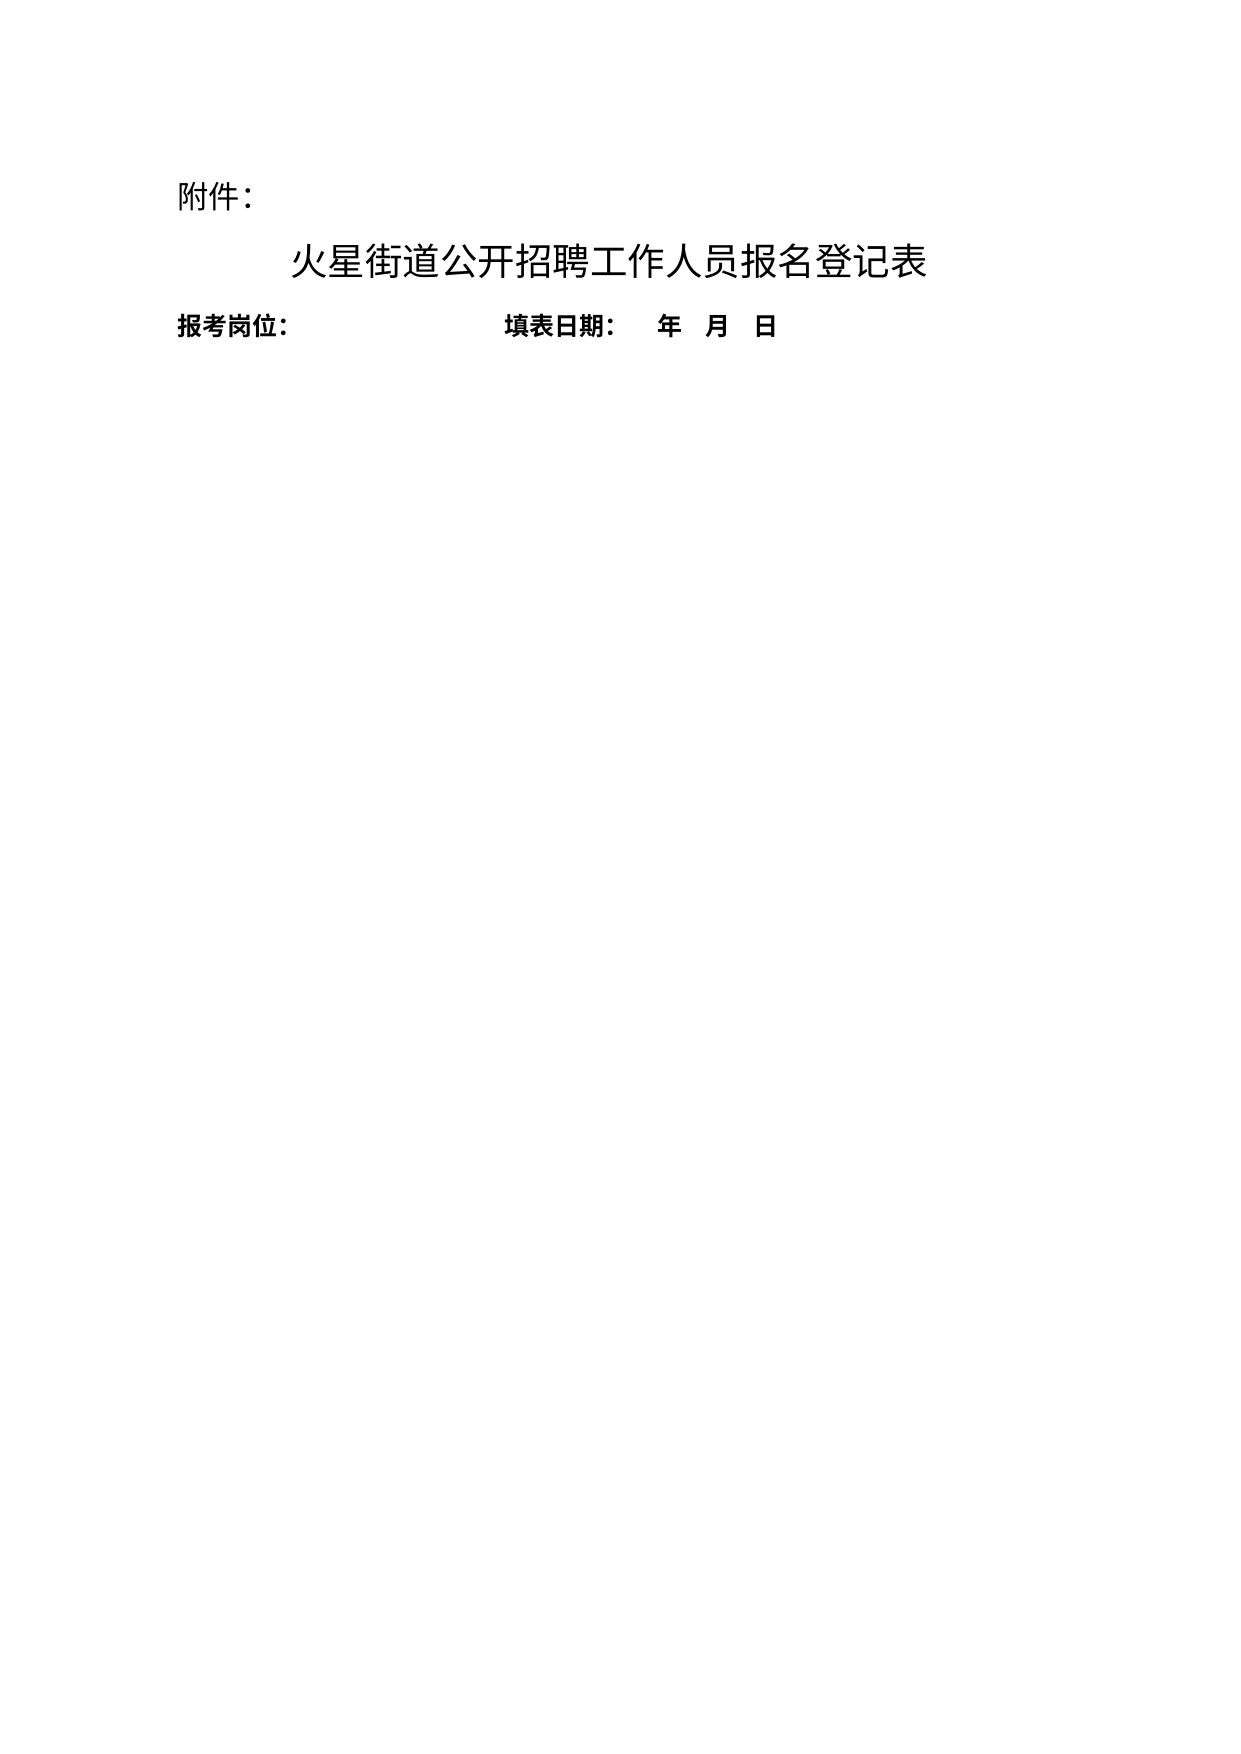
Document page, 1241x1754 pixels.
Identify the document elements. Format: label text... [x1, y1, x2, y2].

text 火星街道公开招聘工作人员报名登记表 [177, 227, 1092, 292]
text 附件： [177, 162, 1092, 227]
text 报考岗位： 填表日期： 年 月 日 [177, 292, 1092, 357]
